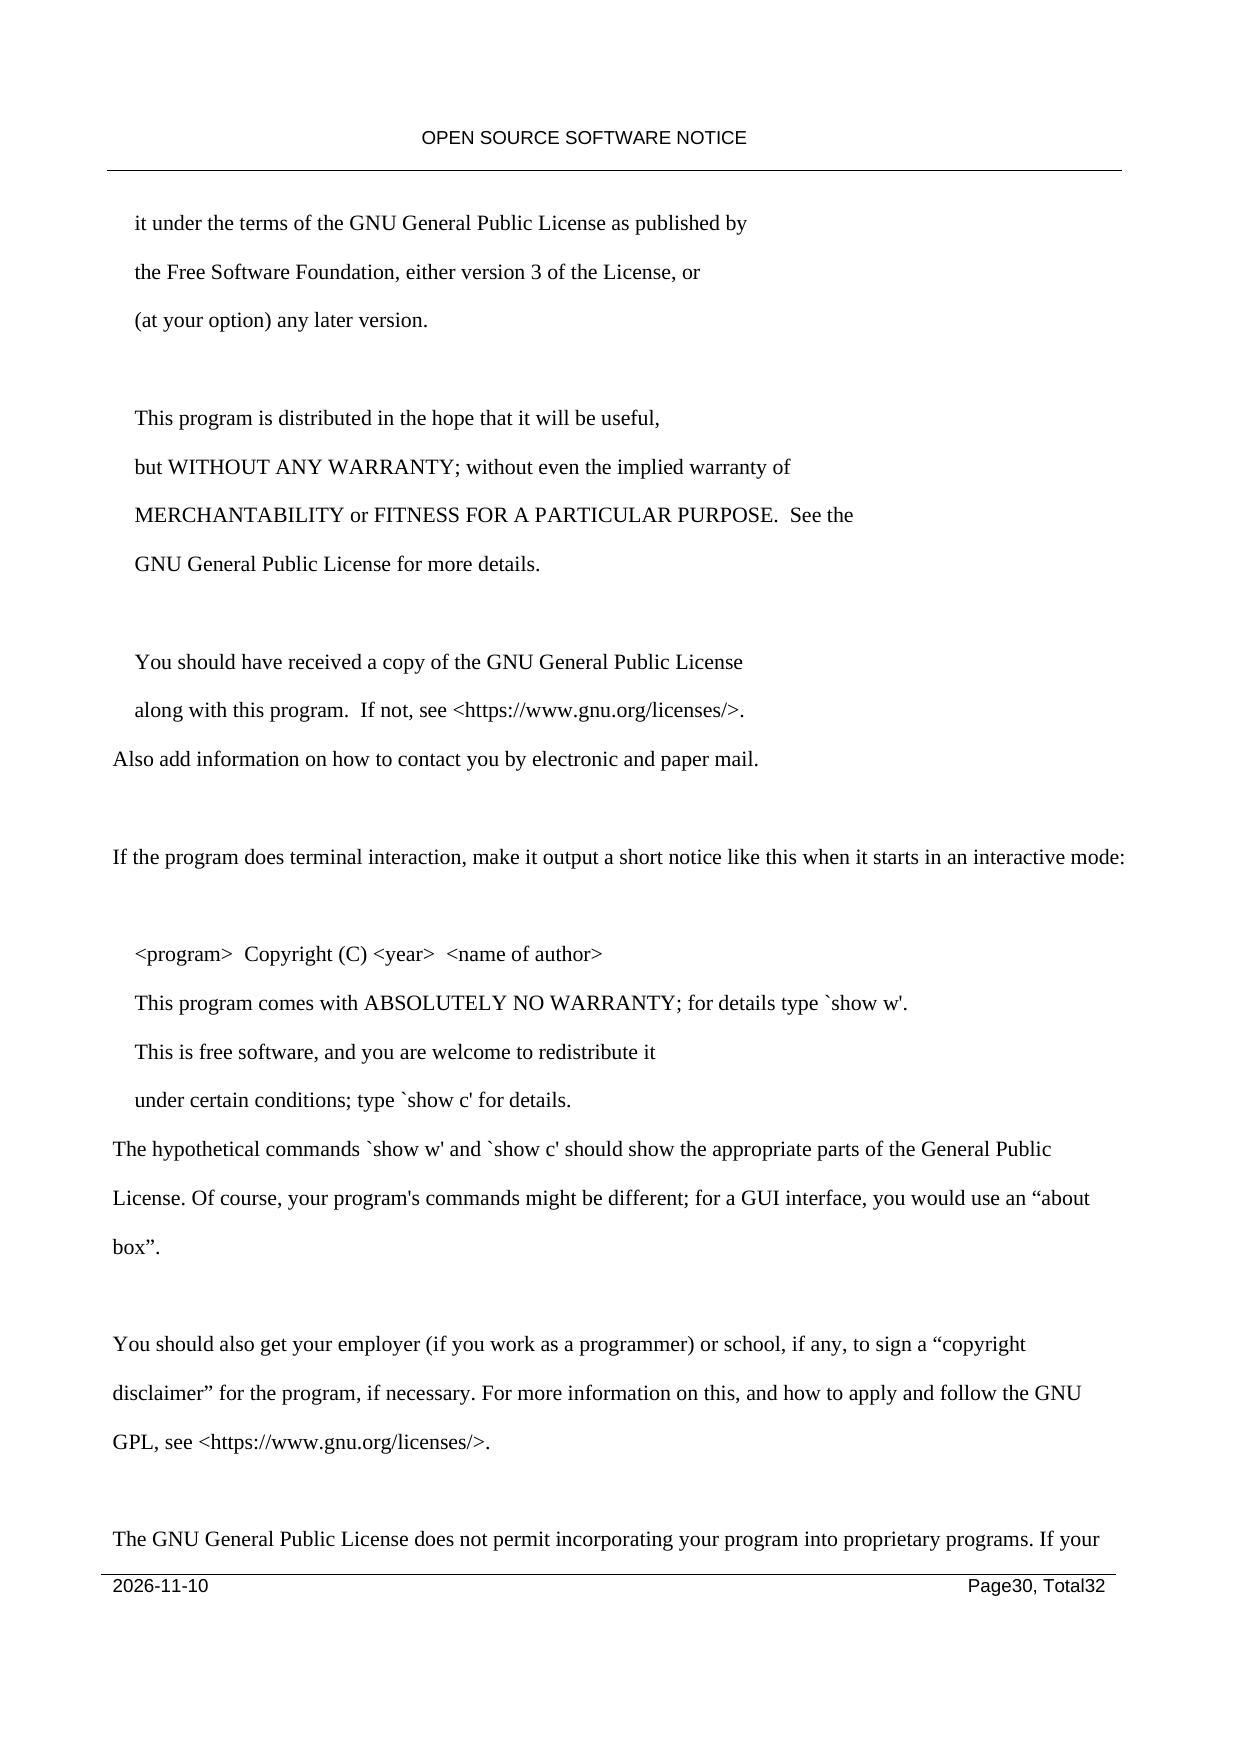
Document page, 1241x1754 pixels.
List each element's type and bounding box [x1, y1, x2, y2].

text [112, 206, 1128, 1555]
